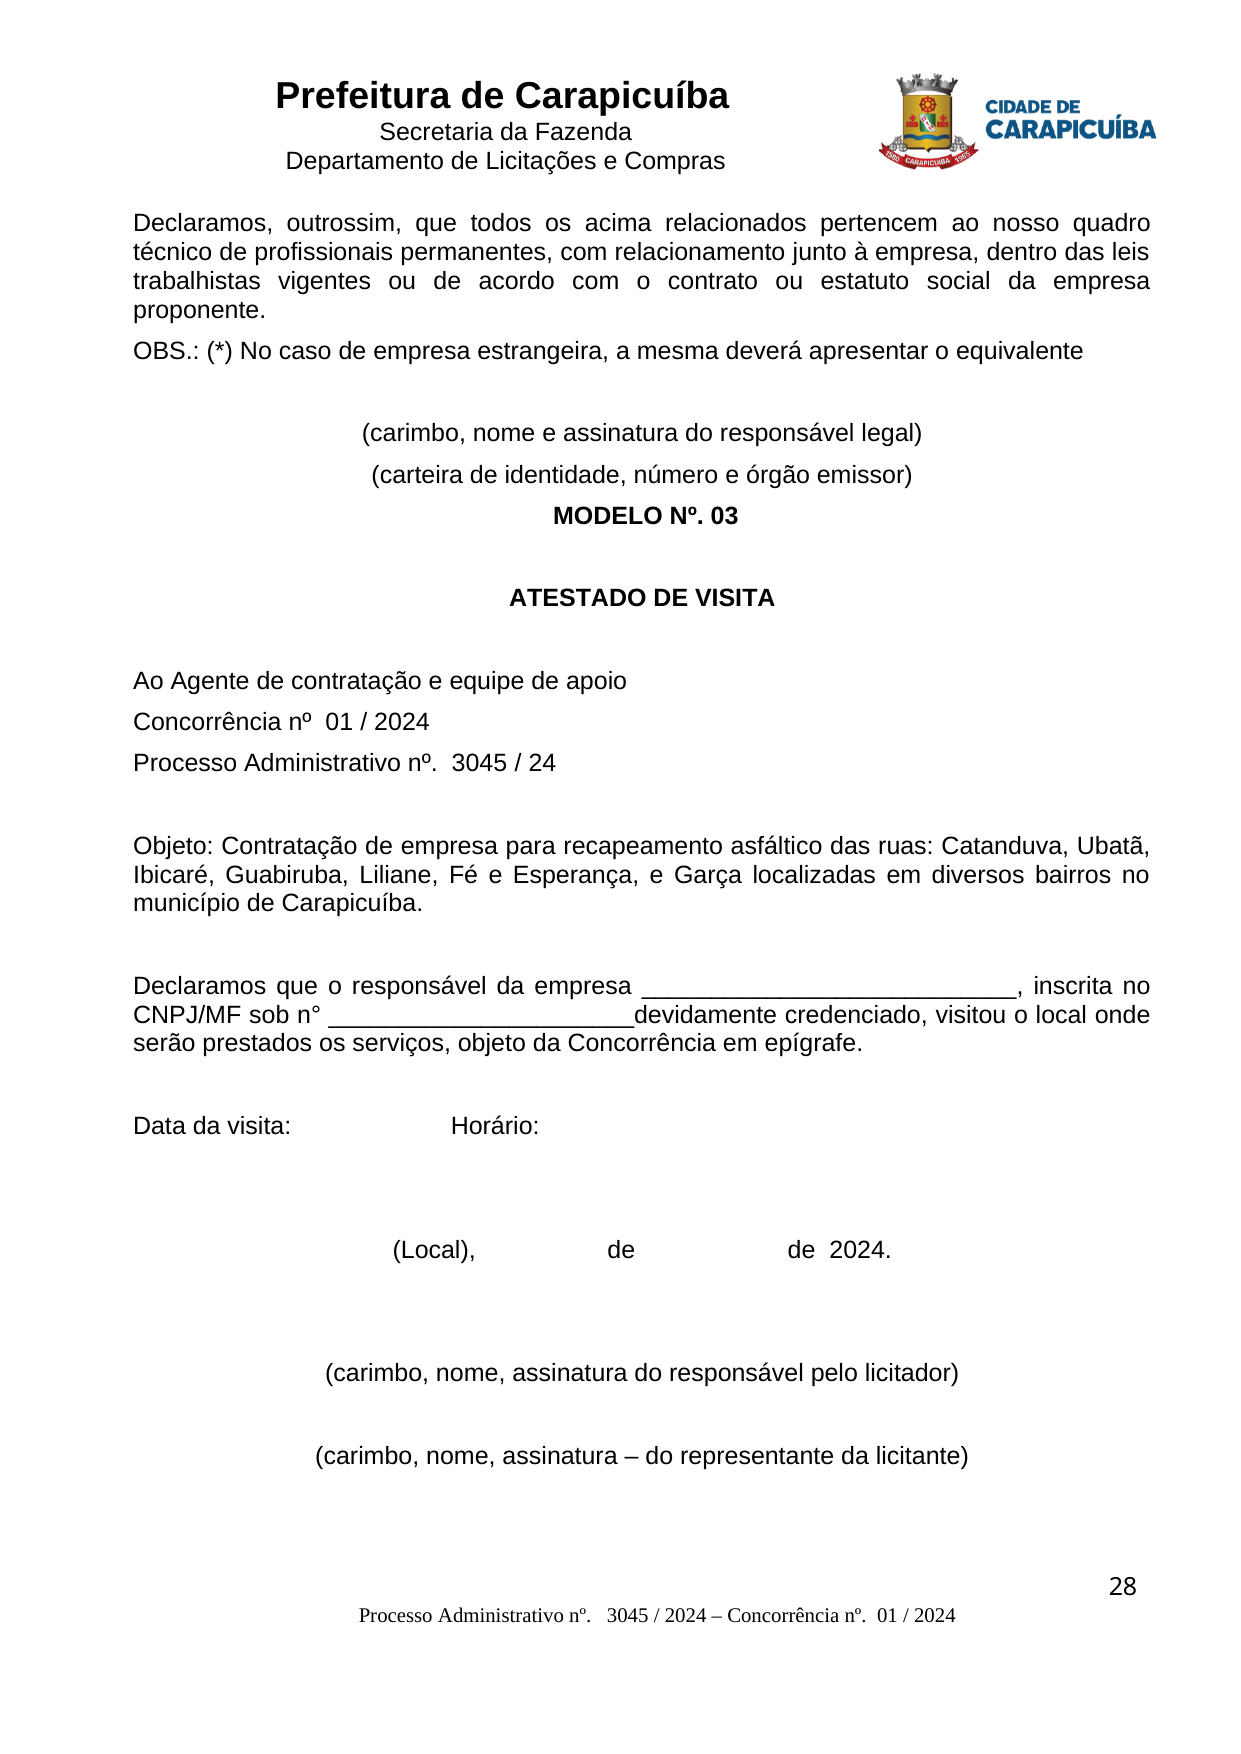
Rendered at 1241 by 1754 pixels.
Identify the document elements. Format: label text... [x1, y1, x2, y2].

text OBS.: (*) No caso de empresa estrangeira, a mesma deverá apresentar o equivalente [133, 336, 1152, 365]
text ATESTADO DE VISITA [133, 583, 1152, 612]
text Processo Administrativo nº. 3045 / 24 [133, 748, 1152, 777]
text Concorrência nº 01 / 2024 [133, 707, 1152, 736]
picture [877, 65, 1159, 172]
text (carimbo, nome, assinatura do responsável pelo licitador) [133, 1358, 1152, 1387]
text (carteira de identidade, número e órgão emissor) [133, 460, 1152, 488]
text Objeto: Contratação de empresa para recapeamento asfáltico das ruas: Catanduva, Ubatã, Ibicaré, Guabiruba, Liliane, Fé e Esperança, e Garça localizadas em diversos bairros no município de Carapicuíba. [133, 831, 1152, 917]
text Declaramos que o responsável da empresa ___________________________, inscrita no CNPJ/MF sob n° ______________________devidamente credenciado, visitou o local onde serão prestados os serviços, objeto da Concorrência em epígrafe. [133, 971, 1152, 1057]
text Data da visita: Horário: [133, 1111, 1152, 1140]
text (carimbo, nome, assinatura – do representante da licitante) [133, 1441, 1152, 1470]
text (Local), de de 2024. [133, 1235, 1152, 1263]
text Declaramos, outrossim, que todos os acima relacionados pertencem ao nosso quadro técnico de profissionais permanentes, com relacionamento junto à empresa, dentro das leis trabalhistas vigentes ou de acordo com o contrato ou estatuto social da empresa proponente. [133, 208, 1152, 323]
text (carimbo, nome e assinatura do responsável legal) [133, 418, 1152, 447]
text Ao Agente de contratação e equipe de apoio [133, 666, 1152, 695]
text MODELO Nº. 03 [133, 501, 1152, 530]
